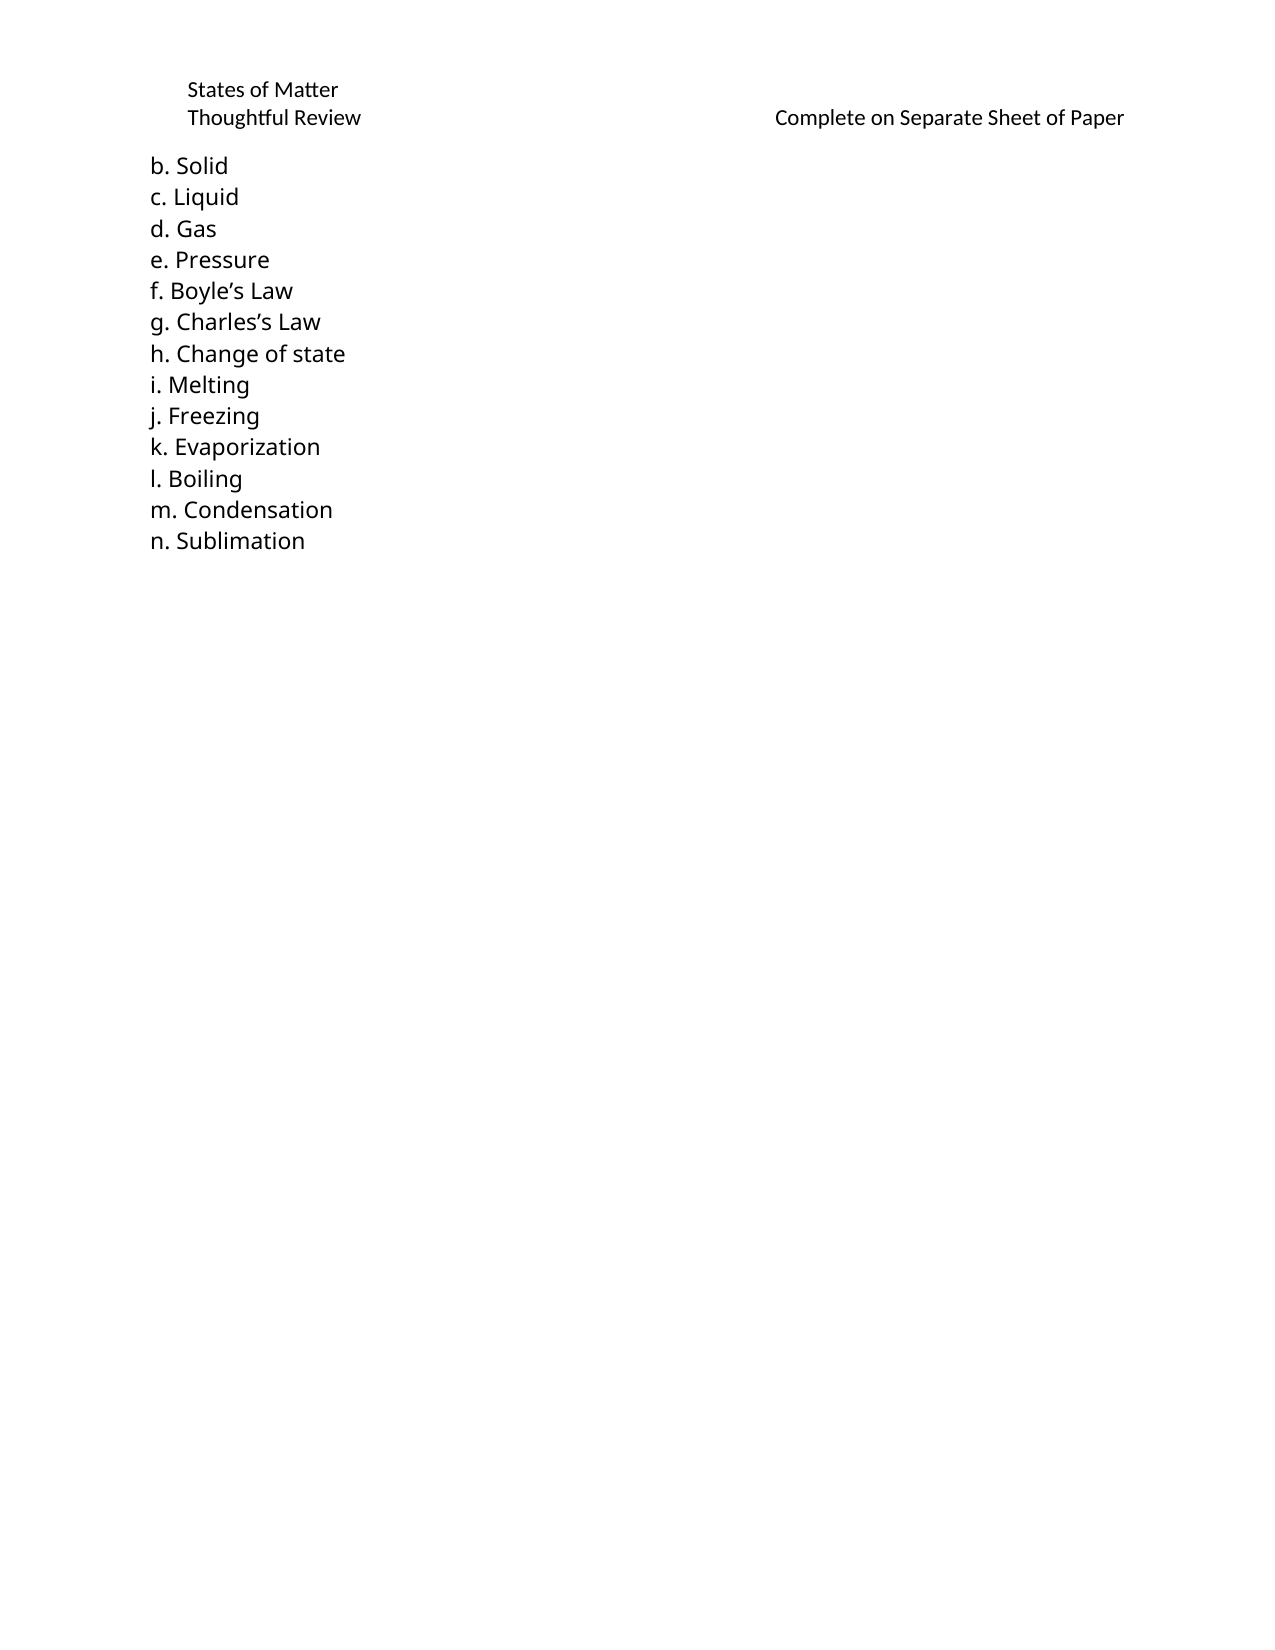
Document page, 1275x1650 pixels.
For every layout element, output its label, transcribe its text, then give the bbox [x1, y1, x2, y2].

text m. Condensation [150, 494, 1125, 525]
text n. Sublimation [150, 525, 1125, 556]
text e. Pressure [150, 244, 1125, 275]
text j. Freezing [150, 400, 1125, 431]
text h. Change of state [150, 337, 1125, 369]
text k. Evaporization [150, 431, 1125, 462]
text l. Boiling [150, 462, 1125, 494]
text g. Charles’s Law [150, 306, 1125, 337]
text f. Boyle’s Law [150, 275, 1125, 306]
text i. Melting [150, 369, 1125, 400]
text b. Solid [150, 150, 1125, 181]
text d. Gas [150, 212, 1125, 244]
text c. Liquid [150, 181, 1125, 212]
